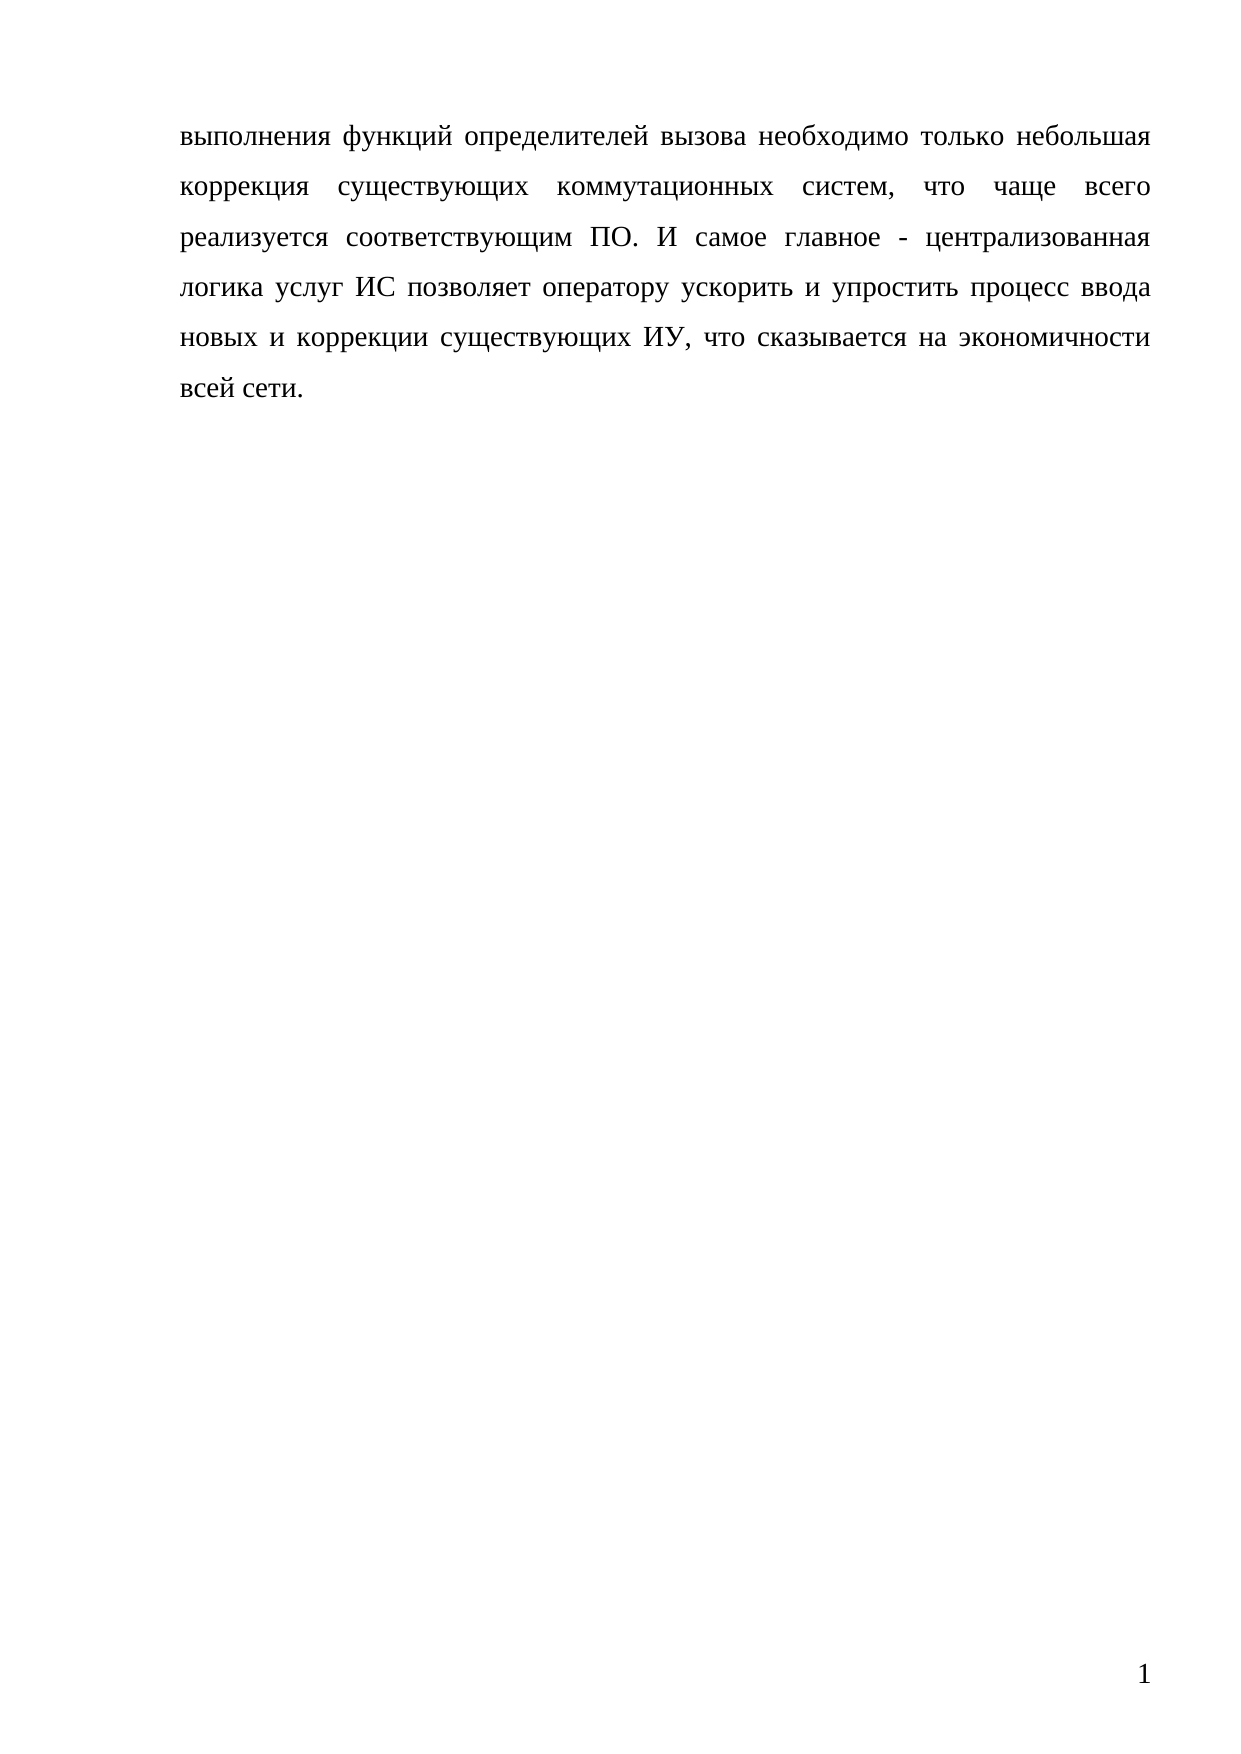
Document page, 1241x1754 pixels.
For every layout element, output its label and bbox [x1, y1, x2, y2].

text [179, 118, 1151, 403]
